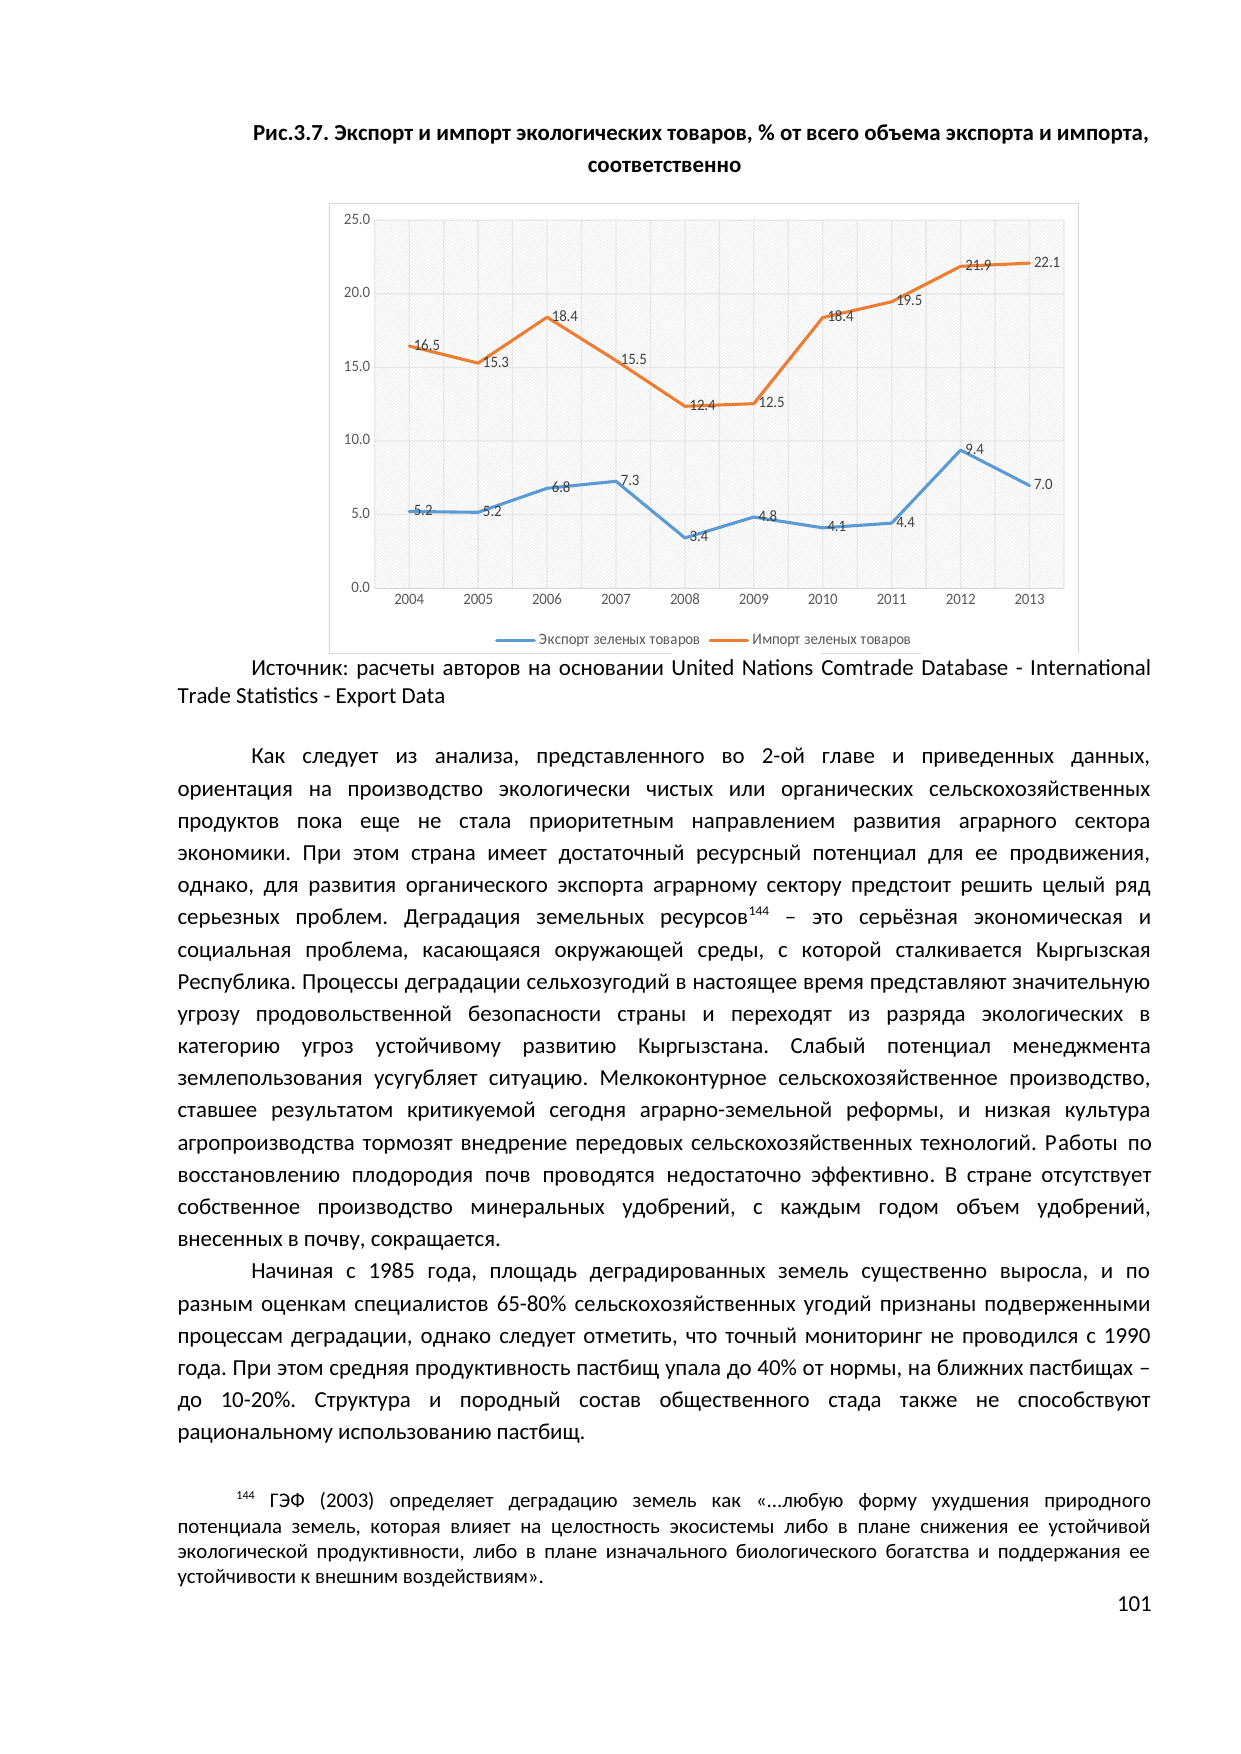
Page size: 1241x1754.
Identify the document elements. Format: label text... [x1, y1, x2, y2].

text Как следует из анализа, представленного во 2-ой главе и приведенных данных, ориентация на производство экологически чистых или органических сельскохозяйственных продуктов пока еще не стала приоритетным направлением развития аграрного сектора экономики. При этом страна имеет достаточный ресурсный потенциал для ее продвижения, однако, для развития органического экспорта аграрному сектору предстоит решить целый ряд серьезных проблем. Деградация земельных ресурсов – это серьёзная экономическая и социальная проблема, касающаяся окружающей среды, с которой сталкивается Кыргызская Республика. Процессы деградации сельхозугодий в настоящее время представляют значительную угрозу продовольственной безопасности страны и переходят из разряда экологических в категорию угроз устойчивому развитию Кыргызстана. Слабый потенциал менеджмента землепользования усугубляет ситуацию. Мелкоконтурное сельскохозяйственное производство, ставшее результатом критикуемой сегодня аграрно-земельной реформы, и низкая культура агропроизводства тормозят внедрение передовых сельскохозяйственных технологий. Работы по восстановлению плодородия почв проводятся недостаточно эффективно. В стране отсутствует собственное производство минеральных удобрений, с каждым годом объем удобрений, внесенных в почву, сокращается. [177, 742, 1152, 1252]
text Рис.3.7. Экспорт и импорт экологических товаров, % от всего объема экспорта и импорта, соответственно [177, 118, 1152, 178]
text Начиная с 1985 года, площадь деградированных земель существенно выросла, и по разным оценкам специалистов 65-80% сельскохозяйственных угодий признаны подверженными процессам деградации, однако следует отметить, что точный мониторинг не проводился с 1990 года. При этом средняя продуктивность пастбищ упала до 40% от нормы, на ближних пастбищах – до 10-20%. Структура и породный состав общественного стада также не способствуют рациональному использованию пастбищ. [177, 1257, 1152, 1446]
text Источник: расчеты авторов на основании United Nations Comtrade Database - International Trade Statistics - Export Data [177, 653, 1152, 709]
